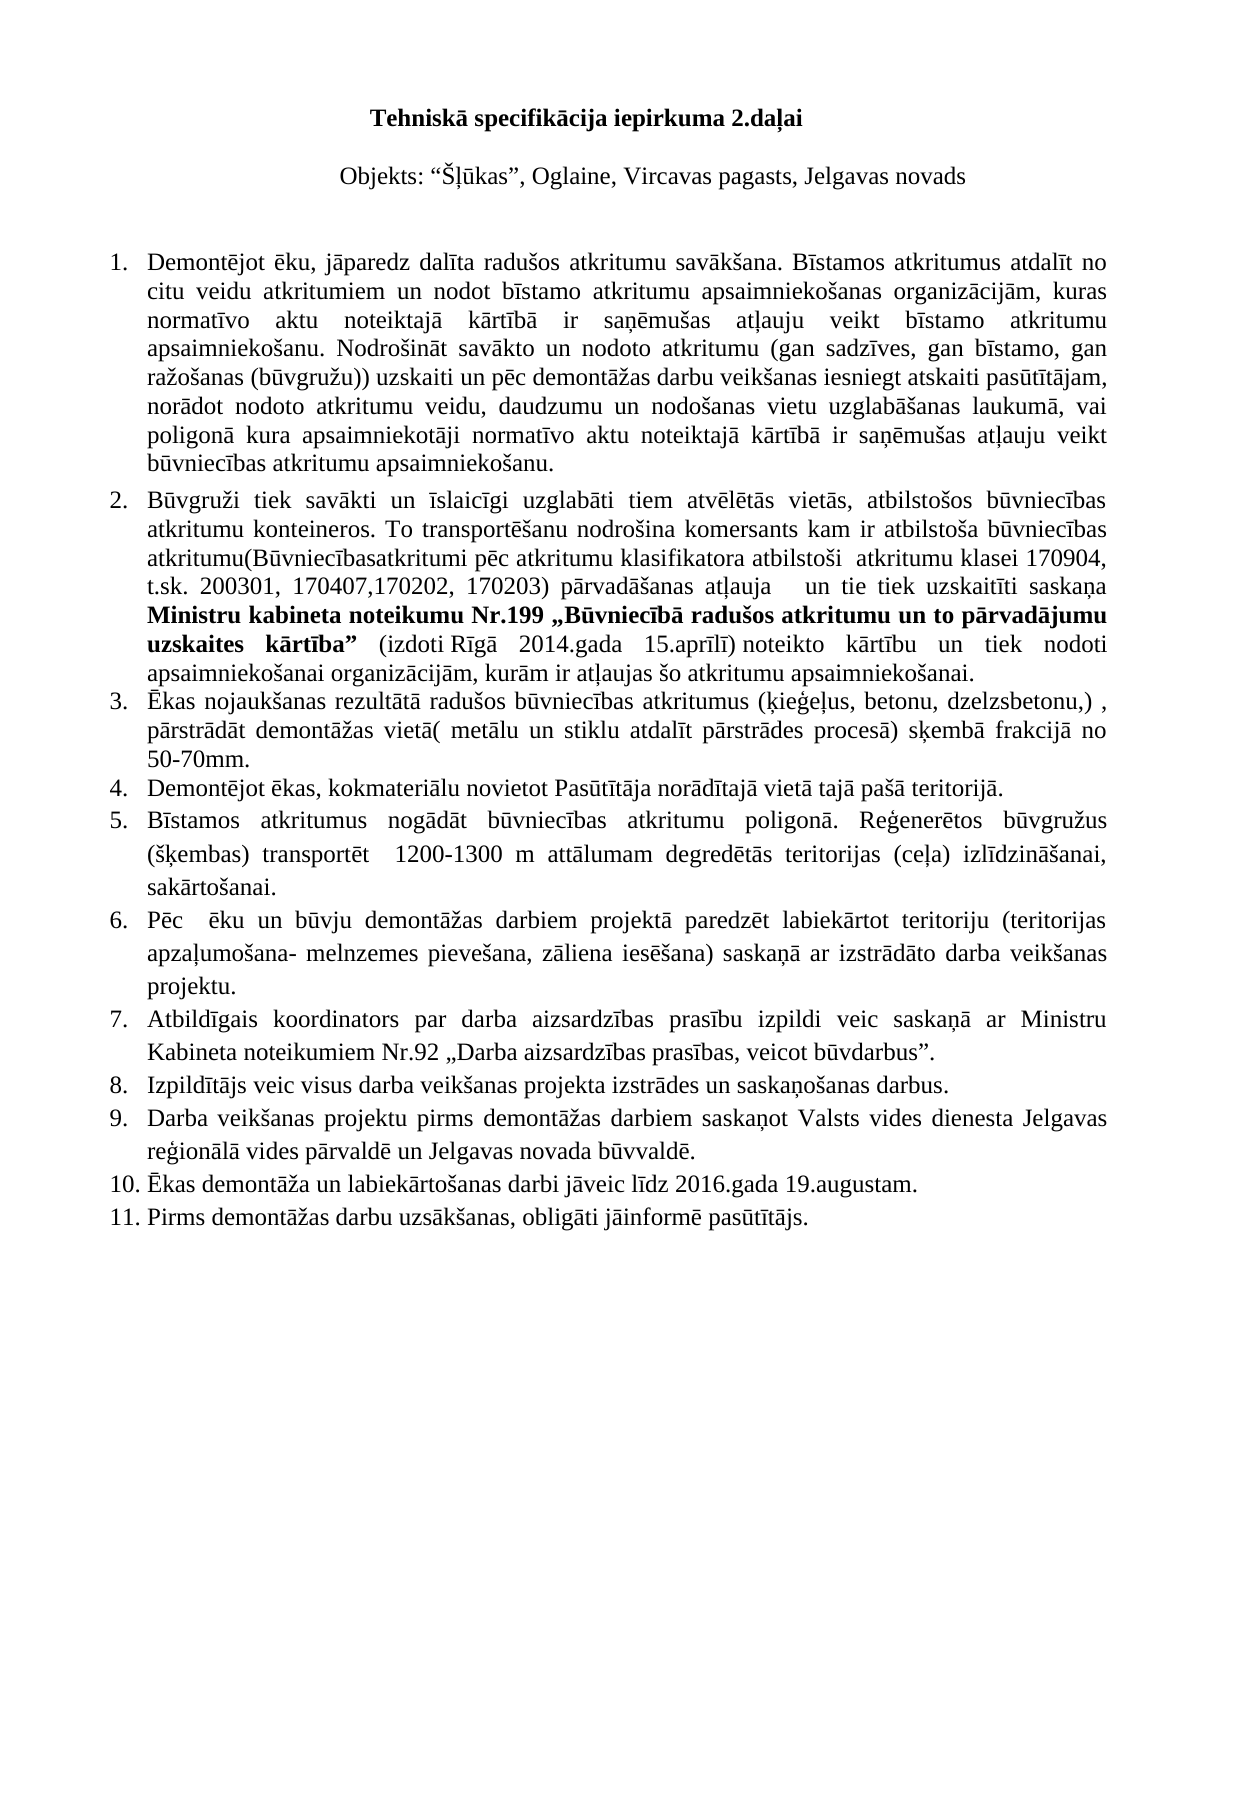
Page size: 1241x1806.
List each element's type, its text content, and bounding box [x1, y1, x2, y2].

list Ēkas nojaukšanas rezultātā radušos būvniecības atkritumus (ķieģeļus, betonu, dzelzsbetonu,) , pārstrādāt demontāžas vietā( metālu un stiklu atdalīt pārstrādes procesā) sķembā frakcijā no 50-70mm. [109, 686, 1108, 773]
list Darba veikšanas projektu pirms demontāžas darbiem saskaņot Valsts vides dienesta Jelgavas reģionālā vides pārvaldē un Jelgavas novada būvvaldē. [109, 1103, 1108, 1164]
list Demontējot ēkas, kokmateriālu novietot Pasūtītāja norādītajā vietā tajā pašā teritorijā. [109, 773, 1108, 801]
list Pirms demontāžas darbu uzsākšanas, obligāti jāinformē pasūtītājs. [109, 1202, 1108, 1231]
text Objekts: “Šļūkas”, Oglaine, Vircavas pagasts, Jelgavas novads [153, 161, 1108, 190]
list Demontējot ēku, jāparedz dalīta radušos atkritumu savākšana. Bīstamos atkritumus atdalīt no citu veidu atkritumiem un nodot bīstamo atkritumu apsaimniekošanas organizācijām, kuras normatīvo aktu noteiktajā kārtībā ir saņēmušas atļauju veikt bīstamo atkritumu apsaimniekošanu. Nodrošināt savākto un nodoto atkritumu (gan sadzīves, gan bīstamo, gan ražošanas (būvgružu)) uzskaiti un pēc demontāžas darbu veikšanas iesniegt atskaiti pasūtītājam, norādot nodoto atkritumu veidu, daudzumu un nodošanas vietu uzglabāšanas laukumā, vai poligonā kura apsaimniekotāji normatīvo aktu noteiktajā kārtībā ir saņēmušas atļauju veikt būvniecības atkritumu apsaimniekošanu. [109, 247, 1108, 477]
list Izpildītājs veic visus darba veikšanas projekta izstrādes un saskaņošanas darbus. [109, 1070, 1108, 1098]
list Atbildīgais koordinators par darba aizsardzības prasību izpildi veic saskaņā ar Ministru Kabineta noteikumiem Nr.92 „Darba aizsardzības prasības, veicot būvdarbus”. [109, 1004, 1108, 1066]
text Tehniskā specifikācija iepirkuma 2.daļai [65, 103, 1108, 132]
list Pēc ēku un būvju demontāžas darbiem projektā paredzēt labiekārtot teritoriju (teritorijas apzaļumošana- melnzemes pievešana, zāliena iesēšana) saskaņā ar izstrādāto darba veikšanas projektu. [109, 905, 1108, 999]
list Ēkas demontāža un labiekārtošanas darbi jāveic līdz 2016.gada 19.augustam. [109, 1169, 1108, 1198]
list Bīstamos atkritumus nogādāt būvniecības atkritumu poligonā. Reģenerētos būvgružus (šķembas) transportēt 1200-1300 m attālumam degredētās teritorijas (ceļa) izlīdzināšanai, sakārtošanai. [109, 806, 1108, 900]
list Būvgruži tiek savākti un īslaicīgi uzglabāti tiem atvēlētās vietās, atbilstošos būvniecības atkritumu konteineros. To transportēšanu nodrošina komersants kam ir atbilstoša būvniecības atkritumu(Būvniecībasatkritumi pēc atkritumu klasifikatora atbilstoši atkritumu klasei 170904, t.sk. 200301, 170407,170202, 170203) pārvadāšanas atļauja un tie tiek uzskaitīti saskaņa Ministru kabineta noteikumu Nr.199 „Būvniecībā radušos atkritumu un to pārvadājumu uzskaites kārtība” (izdoti Rīgā 2014.gada 15.aprīlī) noteikto kārtību un tiek nodoti apsaimniekošanai organizācijām, kurām ir atļaujas šo atkritumu apsaimniekošanai. [109, 485, 1108, 686]
